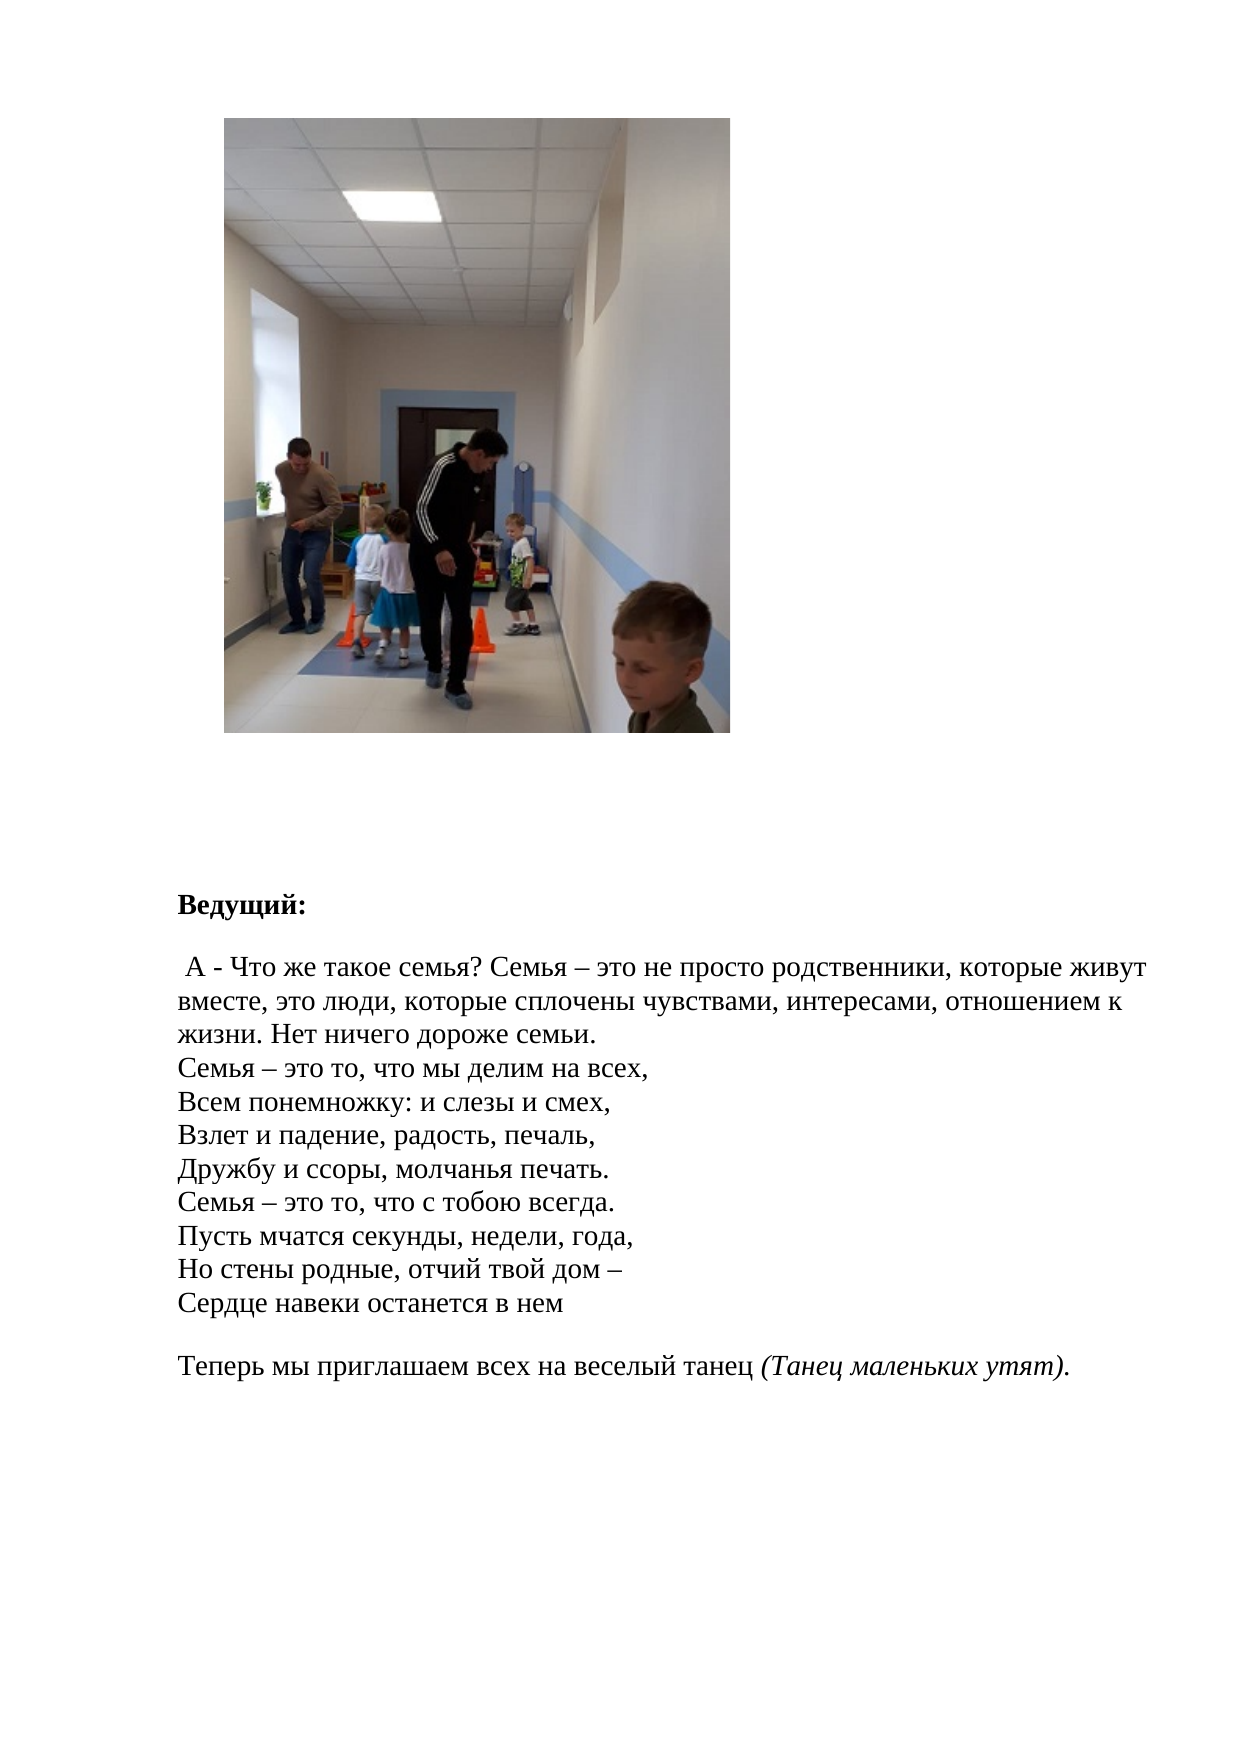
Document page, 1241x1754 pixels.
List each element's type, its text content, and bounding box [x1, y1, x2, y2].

text А - Что же такое семья? Семья – это не просто родственники, которые живут вместе, это люди, которые сплочены чувствами, интересами, отношением к жизни. Нет ничего дороже семьи. Семья – это то, что мы делим на всех, Всем понемножку: и слезы и смех, Взлет и падение, радость, печаль, Дружбу и ссоры, молчанья печать. Семья – это то, что с тобою всегда. Пусть мчатся секунды, недели, года, Но стены родные, отчий твой дом – Сердце навеки останется в нем [177, 949, 1152, 1318]
text Ведущий: [177, 887, 1152, 920]
picture [224, 118, 731, 733]
text Теперь мы приглашаем всех на веселый танец (Танец маленьких утят). [177, 1348, 1152, 1381]
